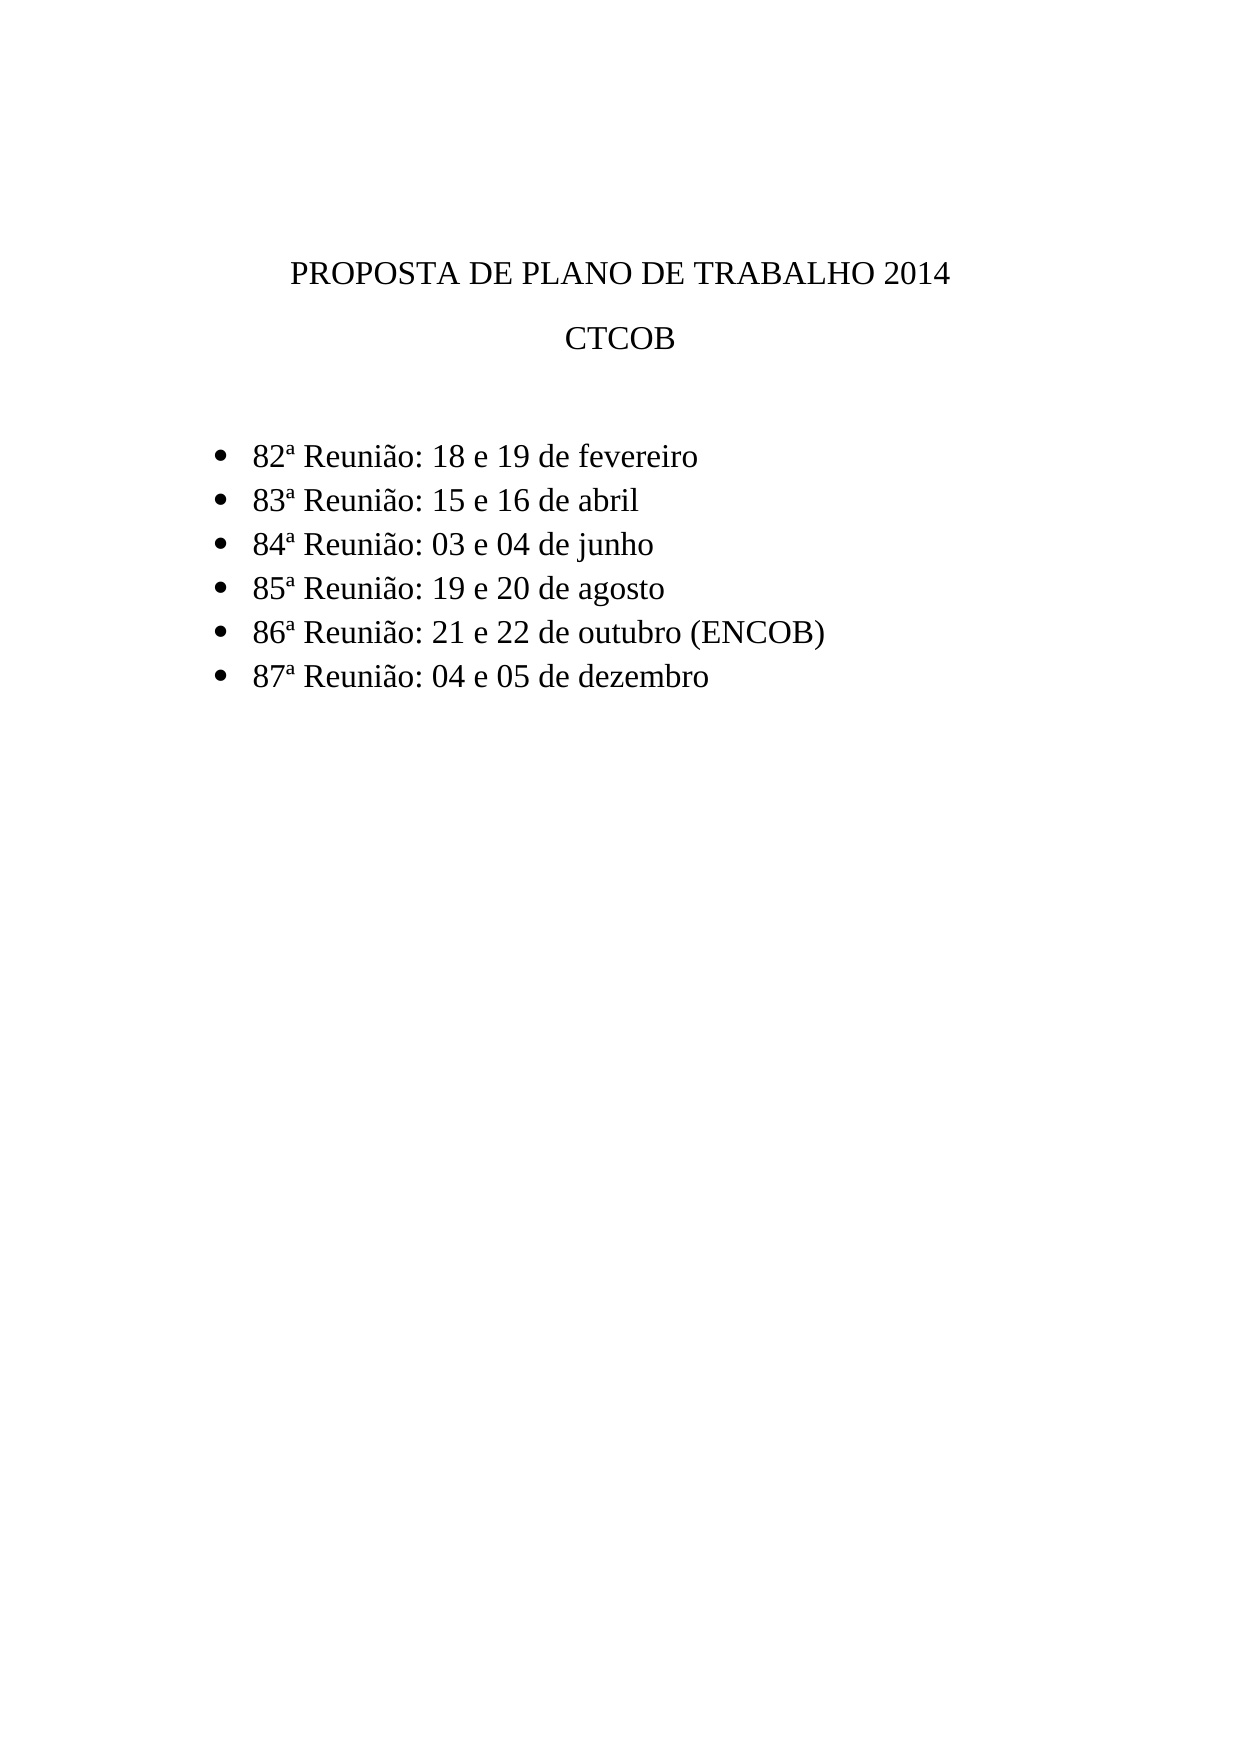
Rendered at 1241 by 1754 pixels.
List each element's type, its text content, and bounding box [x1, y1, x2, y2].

list 85ª Reunião: 19 e 20 de agosto [215, 569, 1063, 607]
text CTCOB [177, 318, 1063, 357]
list 82ª Reunião: 18 e 19 de fevereiro [215, 436, 1063, 475]
list 84ª Reunião: 03 e 04 de junho [215, 524, 1063, 563]
text PROPOSTA DE PLANO DE TRABALHO 2014 [177, 254, 1063, 292]
list 83ª Reunião: 15 e 16 de abril [215, 481, 1063, 519]
list 86ª Reunião: 21 e 22 de outubro (ENCOB) [215, 613, 1063, 651]
list 87ª Reunião: 04 e 05 de dezembro [215, 657, 1063, 695]
